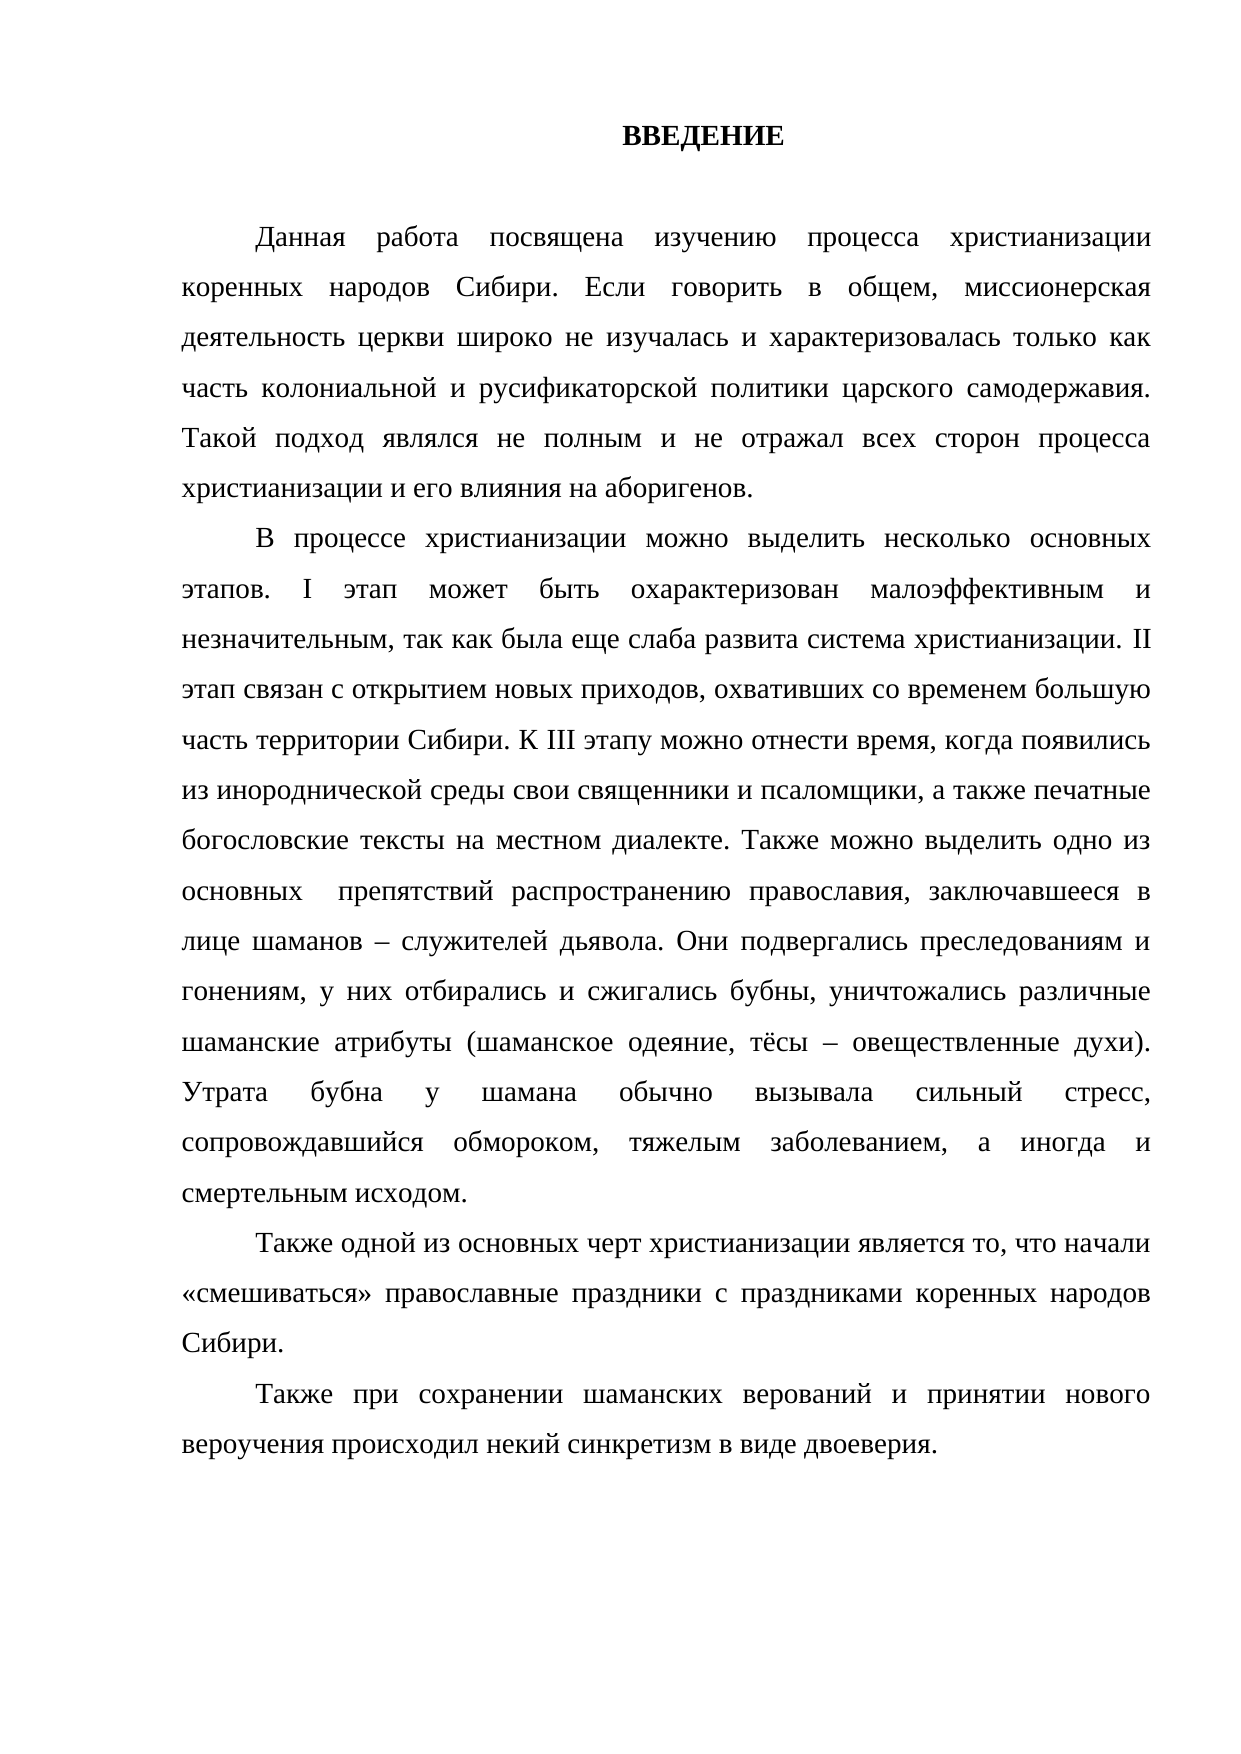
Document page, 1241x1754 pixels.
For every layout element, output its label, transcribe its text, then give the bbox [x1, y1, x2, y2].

text Также одной из основных черт христианизации является то, что начали «смешиваться» православные праздники с праздниками коренных народов Сибири. [181, 1225, 1152, 1359]
text Также при сохранении шаманских верований и принятии нового вероучения происходил некий синкретизм в виде двоеверия. [181, 1376, 1152, 1460]
text ВВЕДЕНИЕ [181, 118, 1152, 152]
text Данная работа посвящена изучению процесса христианизации коренных народов Сибири. Если говорить в общем, миссионерская деятельность церкви широко не изучалась и характеризовалась только как часть колониальной и русификаторской политики царского самодержавия. Такой подход являлся не полным и не отражал всех сторон процесса христианизации и его влияния на аборигенов. [181, 219, 1152, 504]
text В процессе христианизации можно выделить несколько основных этапов. I этап может быть охарактеризован малоэффективным и незначительным, так как была еще слаба развита система христианизации. II этап связан с открытием новых приходов, охвативших со временем большую часть территории Сибири. К III этапу можно отнести время, когда появились из инороднической среды свои священники и псаломщики, а также печатные богословские тексты на местном диалекте. Также можно выделить одно из основных препятствий распространению православия, заключавшееся в лице шаманов – служителей дьявола. Они подвергались преследованиям и гонениям, у них отбирались и сжигались бубны, уничтожались различные шаманские атрибуты (шаманское одеяние, тёсы – овеществленные духи). Утрата бубна у шамана обычно вызывала сильный стресс, сопровождавшийся обмороком, тяжелым заболеванием, а иногда и смертельным исходом. [181, 521, 1152, 1208]
